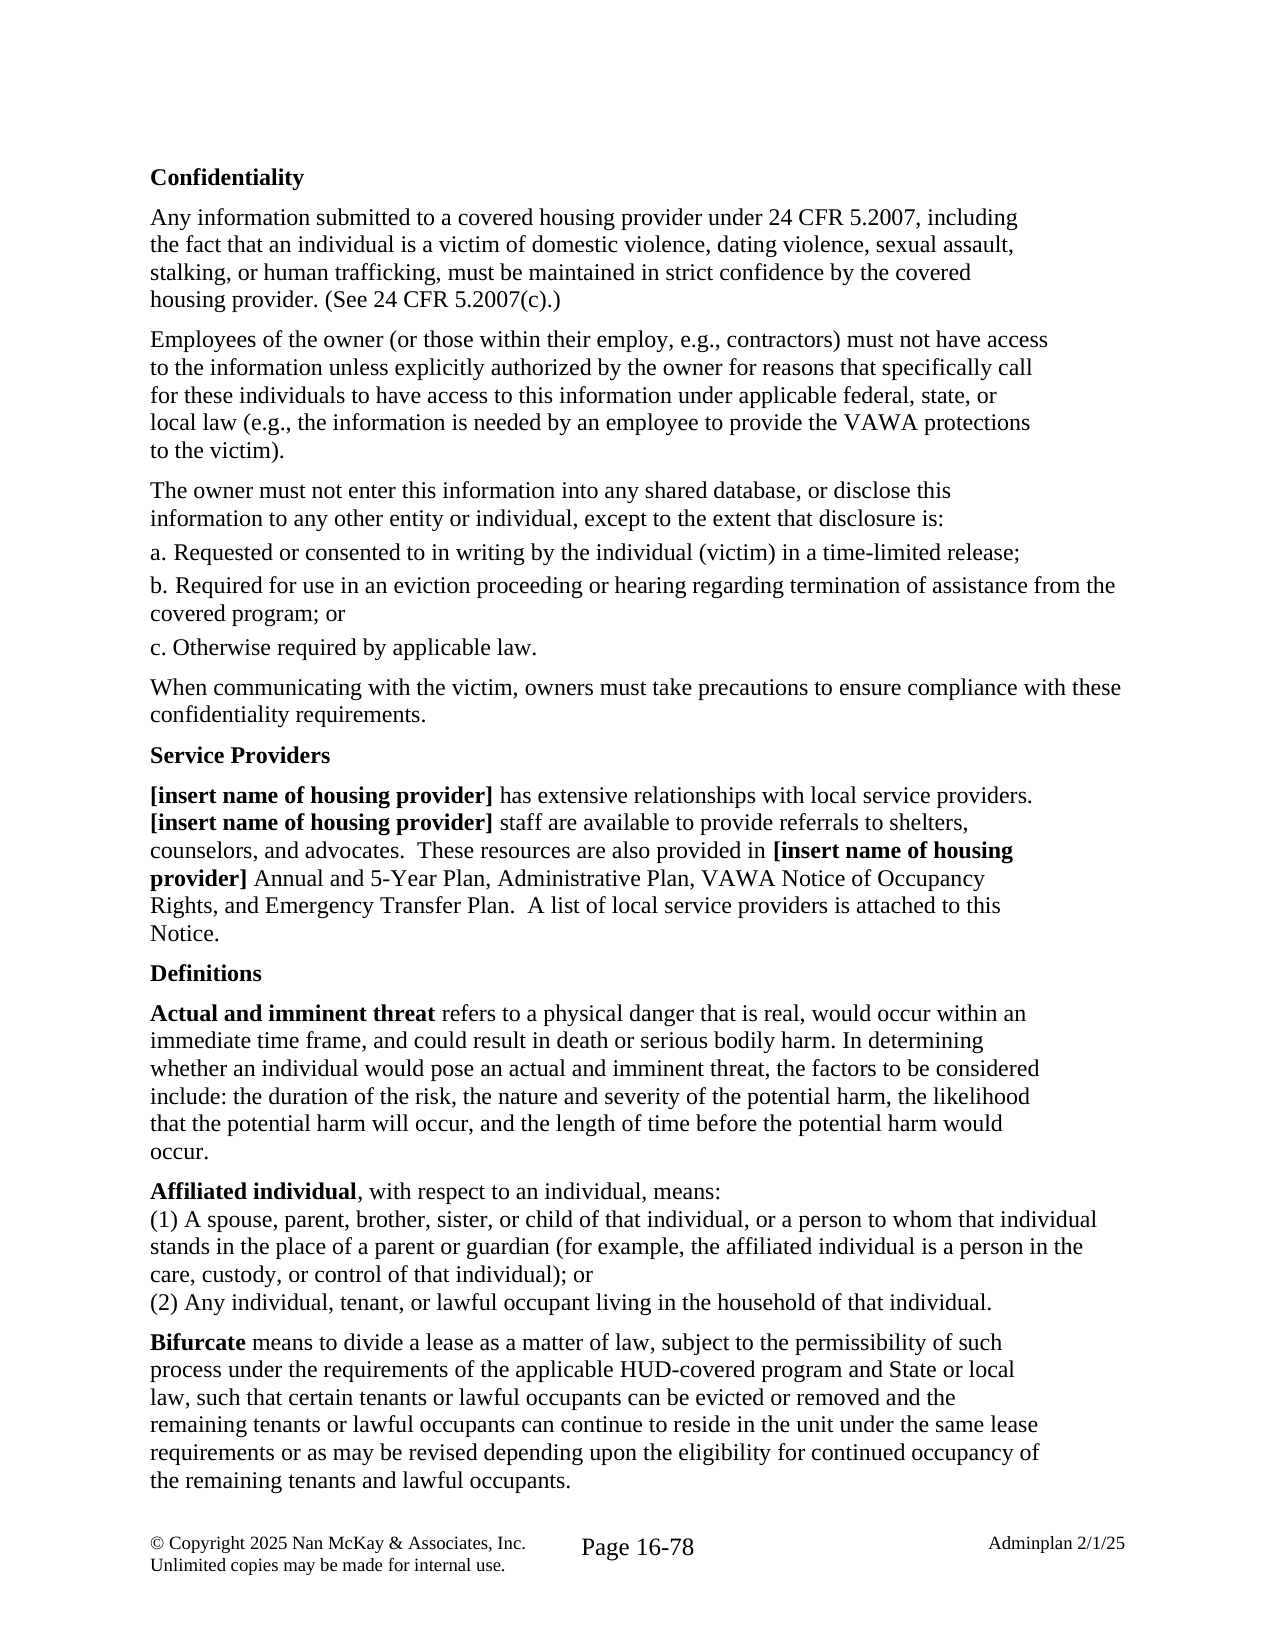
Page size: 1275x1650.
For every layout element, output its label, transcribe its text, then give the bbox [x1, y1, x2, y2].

text Employees of the owner (or those within their employ, e.g., contractors) must not have access to the information unless explicitly authorized by the owner for reasons that specifically call for these individuals to have access to this information under applicable federal, state, or local law (e.g., the information is needed by an employee to provide the VAWA protections to the victim). [150, 326, 1050, 463]
text Affiliated individual, with respect to an individual, means: [150, 1177, 1050, 1205]
text c. Otherwise required by applicable law. [150, 633, 1125, 660]
text Definitions [150, 959, 1050, 986]
text b. Required for use in an eviction proceeding or hearing regarding termination of assistance from the covered program; or [150, 571, 1125, 627]
text Any information submitted to a covered housing provider under 24 CFR 5.2007, including the fact that an individual is a victim of domestic violence, dating violence, sexual assault, stalking, or human trafficking, must be maintained in strict confidence by the covered housing provider. (See 24 CFR 5.2007(c).) [150, 203, 1050, 313]
text Actual and imminent threat refers to a physical danger that is real, would occur within an immediate time frame, and could result in death or serious bodily harm. In determining whether an individual would pose an actual and imminent threat, the factors to be considered include: the duration of the risk, the nature and severity of the potential harm, the likelihood that the potential harm will occur, and the length of time before the potential harm would occur. [150, 999, 1050, 1164]
text (2) Any individual, tenant, or lawful occupant living in the household of that individual. [150, 1287, 1125, 1315]
text (1) A spouse, parent, brother, sister, or child of that individual, or a person to whom that individual stands in the place of a parent or guardian (for example, the affiliated individual is a person in the care, custody, or control of that individual); or [150, 1205, 1125, 1287]
text When communicating with the victim, owners must take precautions to ensure compliance with these confidentiality requirements. [150, 673, 1125, 728]
text Confidentiality [150, 162, 1050, 190]
text The owner must not enter this information into any shared database, or disclose this information to any other entity or individual, except to the extent that disclosure is: [150, 476, 1050, 531]
text [insert name of housing provider] has extensive relationships with local service providers. [insert name of housing provider] staff are available to provide referrals to shelters, counselors, and advocates. These resources are also provided in [insert name of housing provider] Annual and 5-Year Plan, Administrative Plan, VAWA Notice of Occupancy Rights, and Emergency Transfer Plan. A list of local service providers is attached to this Notice. [150, 781, 1050, 946]
text Service Providers [150, 741, 1050, 768]
text Bifurcate means to divide a lease as a matter of law, subject to the permissibility of such process under the requirements of the applicable HUD-covered program and State or local law, such that certain tenants or lawful occupants can be evicted or removed and the remaining tenants or lawful occupants can continue to reside in the unit under the same lease requirements or as may be revised depending upon the eligibility for continued occupancy of the remaining tenants and lawful occupants. [150, 1328, 1050, 1493]
text a. Requested or consented to in writing by the individual (victim) in a time-limited release; [150, 537, 1125, 565]
